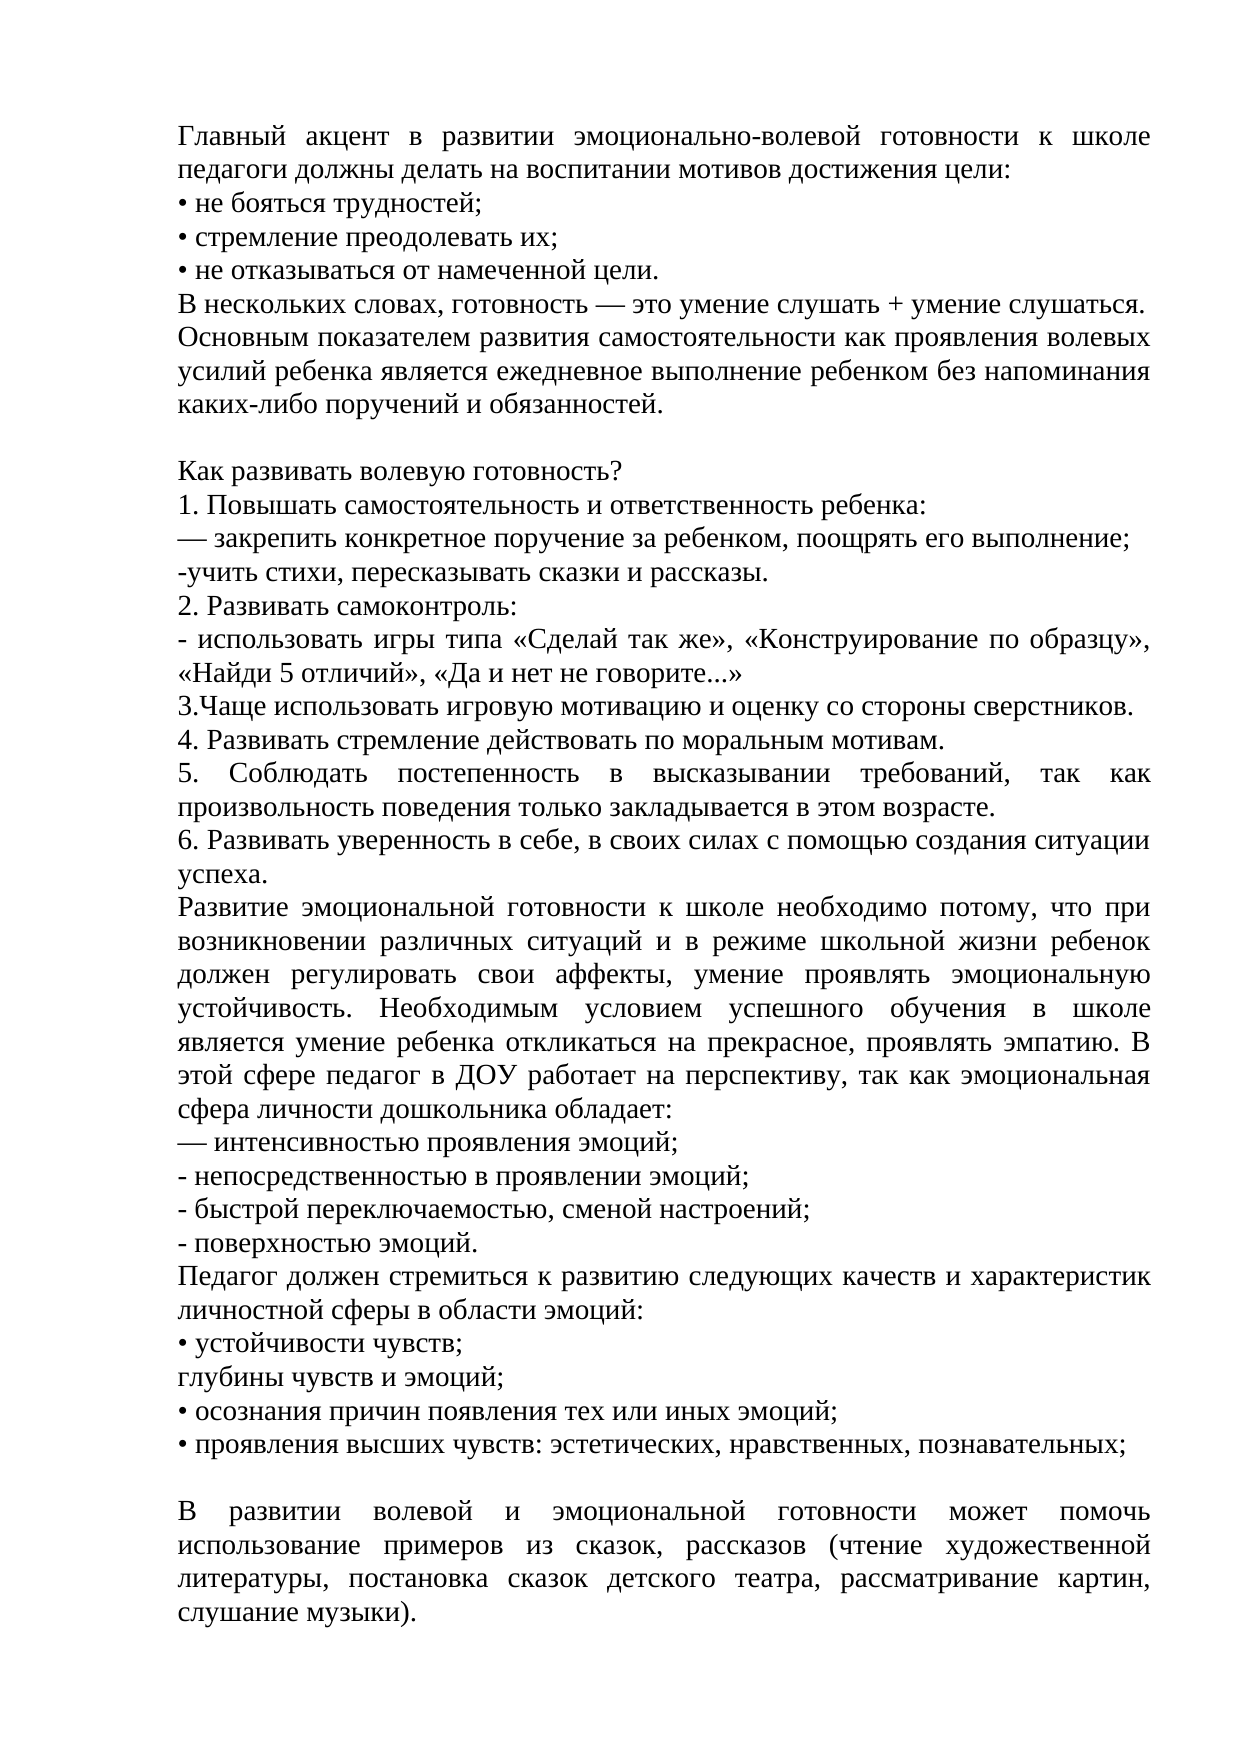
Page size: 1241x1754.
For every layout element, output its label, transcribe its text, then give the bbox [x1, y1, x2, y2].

text - поверхностью эмоций. [177, 1225, 1152, 1258]
text 6. Развивать уверенность в себе, в своих силах с помощью создания ситуации успеха. [177, 822, 1152, 889]
text Развитие эмоциональной готовности к школе необходимо потому, что при возникновении различных ситуаций и в режиме школьной жизни ребенок должен регулировать свои аффекты, умение проявлять эмоциональную устойчивость. Необходимым условием успешного обучения в школе является умение ребенка откликаться на прекрасное, проявлять эмпатию. В этой сфере педагог в ДОУ работает на перспективу, так как эмоциональная сфера личности дошкольника обладает: [177, 889, 1152, 1124]
text Как развивать волевую готовность? [177, 453, 1152, 487]
text 5. Соблюдать постепенность в высказывании требований, так как произвольность поведения только закладывается в этом возрасте. [177, 755, 1152, 822]
text 3.Чаще использовать игровую мотивацию и оценку со стороны сверстников. [177, 688, 1152, 722]
text В нескольких словах, готовность — это умение слушать + умение слушаться. [177, 286, 1152, 319]
text • не бояться трудностей; [177, 185, 1152, 219]
text Педагог должен стремиться к развитию следующих качеств и характеристик личностной сферы в области эмоций: [177, 1258, 1152, 1326]
text • стремление преодолевать их; [177, 219, 1152, 252]
text - быстрой переключаемостью, сменой настроений; [177, 1191, 1152, 1225]
text • не отказываться от намеченной цели. [177, 252, 1152, 286]
text • проявления высших чувств: эстетических, нравственных, познавательных; [177, 1426, 1152, 1460]
text 4. Развивать стремление действовать по моральным мотивам. [177, 722, 1152, 755]
text Главный акцент в развитии эмоционально-волевой готовности к школе педагоги должны делать на воспитании мотивов достижения цели: [177, 118, 1152, 185]
text — интенсивностью проявления эмоций; [177, 1124, 1152, 1158]
text В развитии волевой и эмоциональной готовности может помочь использование примеров из сказок, рассказов (чтение художественной литературы, постановка сказок детского театра, рассматривание картин, слушание музыки). [177, 1493, 1152, 1627]
text - использовать игры типа «Сделай так же», «Конструирование по образцу», «Найди 5 отличий», «Да и нет не говорите...» [177, 621, 1152, 688]
text глубины чувств и эмоций; [177, 1359, 1152, 1393]
text Основным показателем развития самостоятельности как проявления волевых усилий ребенка является ежедневное выполнение ребенком без напоминания каких-либо поручений и обязанностей. [177, 319, 1152, 420]
text - непосредственностью в проявлении эмоций; [177, 1158, 1152, 1191]
text • осознания причин появления тех или иных эмоций; [177, 1393, 1152, 1426]
text • устойчивости чувств; [177, 1326, 1152, 1359]
text 1. Повышать самостоятельность и ответственность ребенка: [177, 487, 1152, 521]
text — закрепить конкретное поручение за ребенком, поощрять его выполнение; [177, 521, 1152, 554]
text -учить стихи, пересказывать сказки и рассказы. [177, 554, 1152, 588]
text 2. Развивать самоконтроль: [177, 588, 1152, 621]
